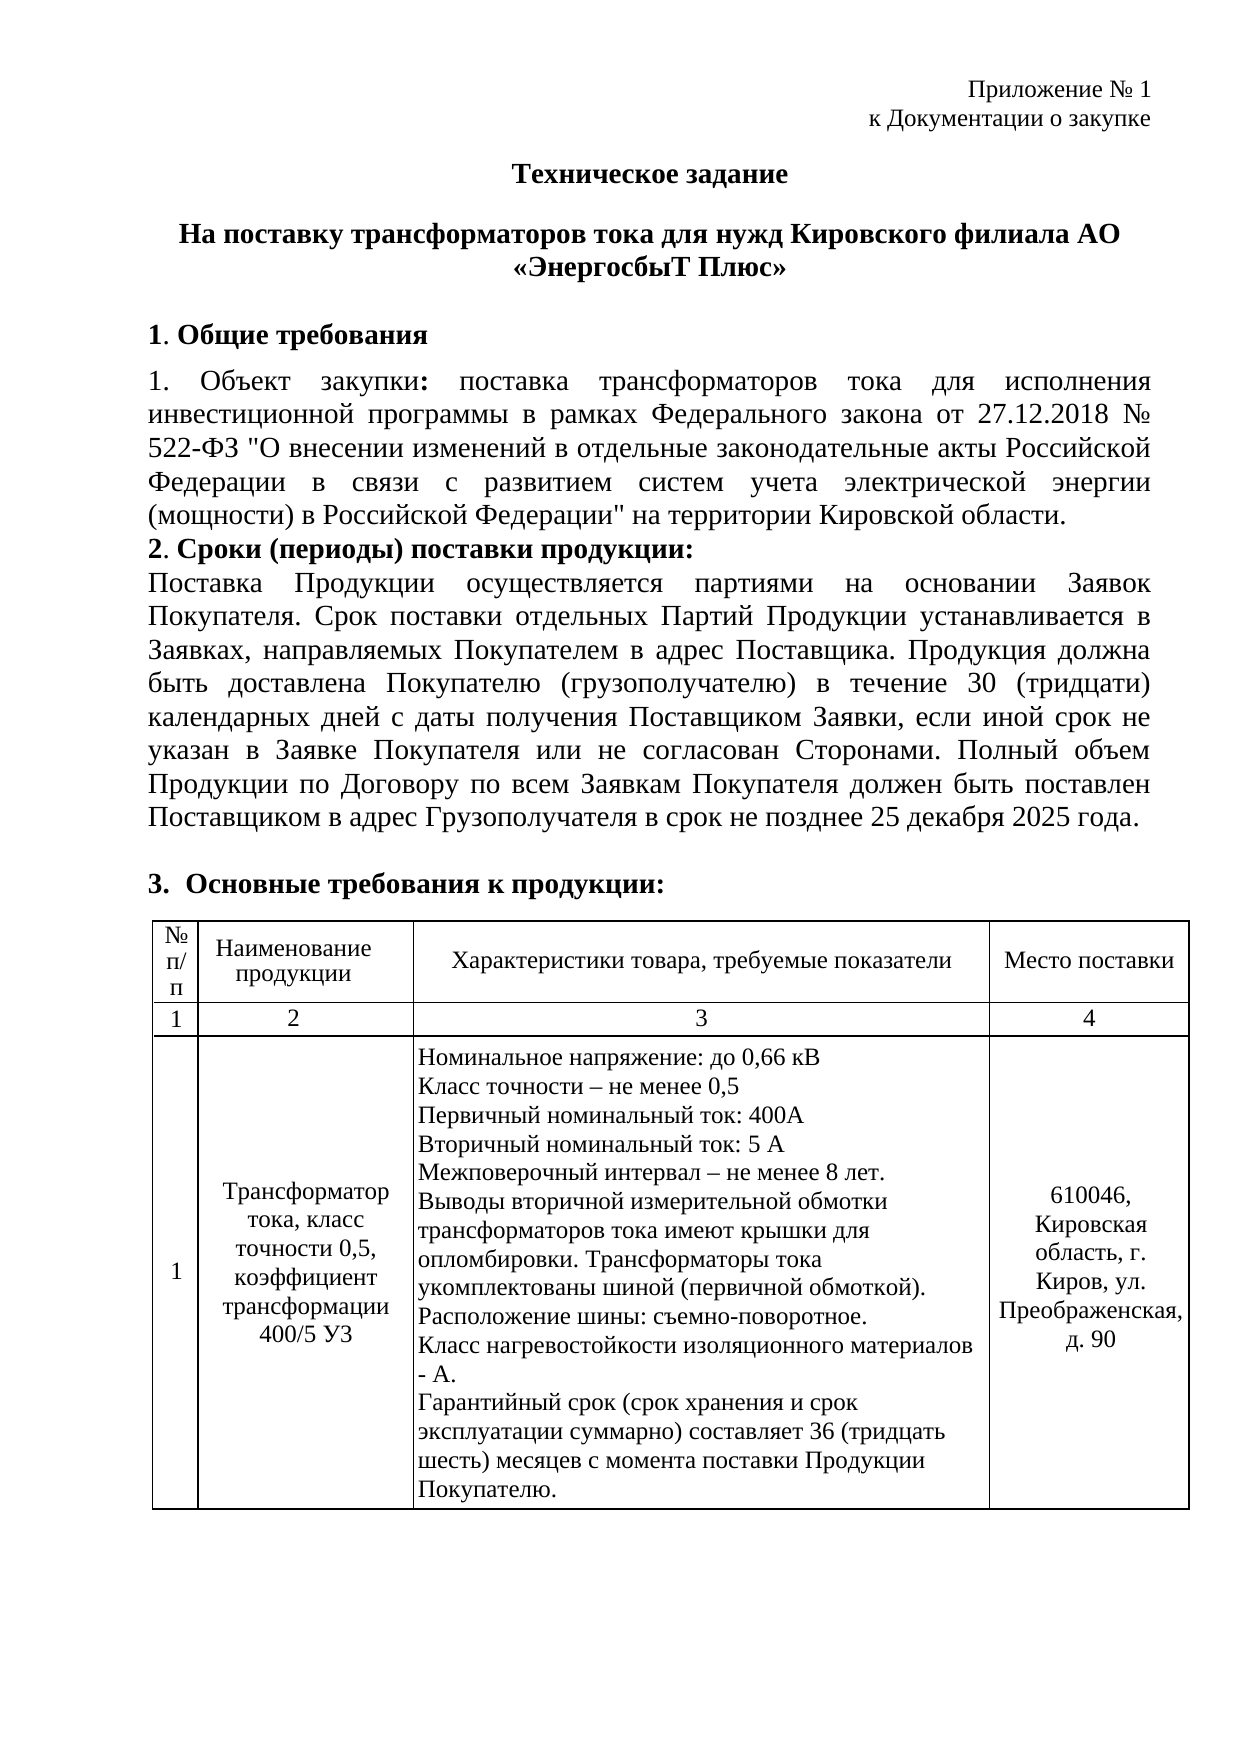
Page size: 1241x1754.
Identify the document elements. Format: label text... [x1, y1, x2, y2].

text Приложение № 1 [811, 74, 1152, 103]
text к Документации о закупке [148, 103, 1152, 131]
table_header Место поставки [990, 922, 1188, 1002]
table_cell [990, 1037, 1188, 1508]
table_cell Трансформатор тока, класс точности 0,5, коэффициент трансформации 400/5 У3 [199, 1037, 413, 1508]
table_cell Номинальное напряжение: до 0,66 кВ Класс точности – не менее 0,5 Первичный номинальный ток: 400А Вторичный номинальный ток: 5 А Межповерочный интервал – не менее 8 лет. Выводы вторичной измерительной обмотки трансформаторов тока имеют крышки для опломбировки. Трансформаторы тока укомплектованы шиной (первичной обмоткой). Расположение шины: съемно-поворотное. Класс нагревостойкости изоляционного материалов - А. Гарантийный срок (срок хранения и срок эксплуатации суммарно) составляет 36 (тридцать шесть) месяцев с момента поставки Продукции Покупателю. [414, 1037, 989, 1508]
text 2. Сроки (периоды) поставки продукции: [148, 531, 1152, 565]
table_header № п/п [153, 922, 197, 1002]
list Основные требования к продукции: [148, 867, 1102, 900]
text 1. Общие требования [148, 317, 1152, 351]
table_cell 2 [199, 1003, 413, 1035]
table_header Наименование продукции [199, 922, 413, 1002]
table_cell 1 [153, 1003, 197, 1035]
table_header Характеристики товара, требуемые показатели [414, 922, 989, 1002]
text На поставку трансформаторов тока для нужд Кировского филиала АО «ЭнергосбыТ Плюс» [148, 216, 1152, 283]
table_cell 4 [990, 1003, 1188, 1035]
text 1. Объект закупки: поставка трансформаторов тока для исполнения инвестиционной программы в рамках Федерального закона от 27.12.2018 № 522-ФЗ "О внесении изменений в отдельные законодательные акты Российской Федерации в связи с развитием систем учета электрической энергии (мощности) в Российской Федерации" на территории Кировской области. [148, 363, 1152, 531]
text Поставка Продукции осуществляется партиями на основании Заявок Покупателя. Срок поставки отдельных Партий Продукции устанавливается в Заявках, направляемых Покупателем в адрес Поставщика. Продукция должна быть доставлена Покупателю (грузополучателю) в течение 30 (тридцати) календарных дней с даты получения Поставщиком Заявки, если иной срок не указан в Заявке Покупателя или не согласован Сторонами. Полный объем Продукции по Договору по всем Заявкам Покупателя должен быть поставлен Поставщиком в адрес Грузополучателя в срок не позднее 25 декабря 2025 года. [148, 565, 1152, 833]
text Техническое задание [148, 156, 1152, 190]
table_cell 1 [153, 1036, 197, 1508]
table_cell 3 [414, 1003, 989, 1035]
